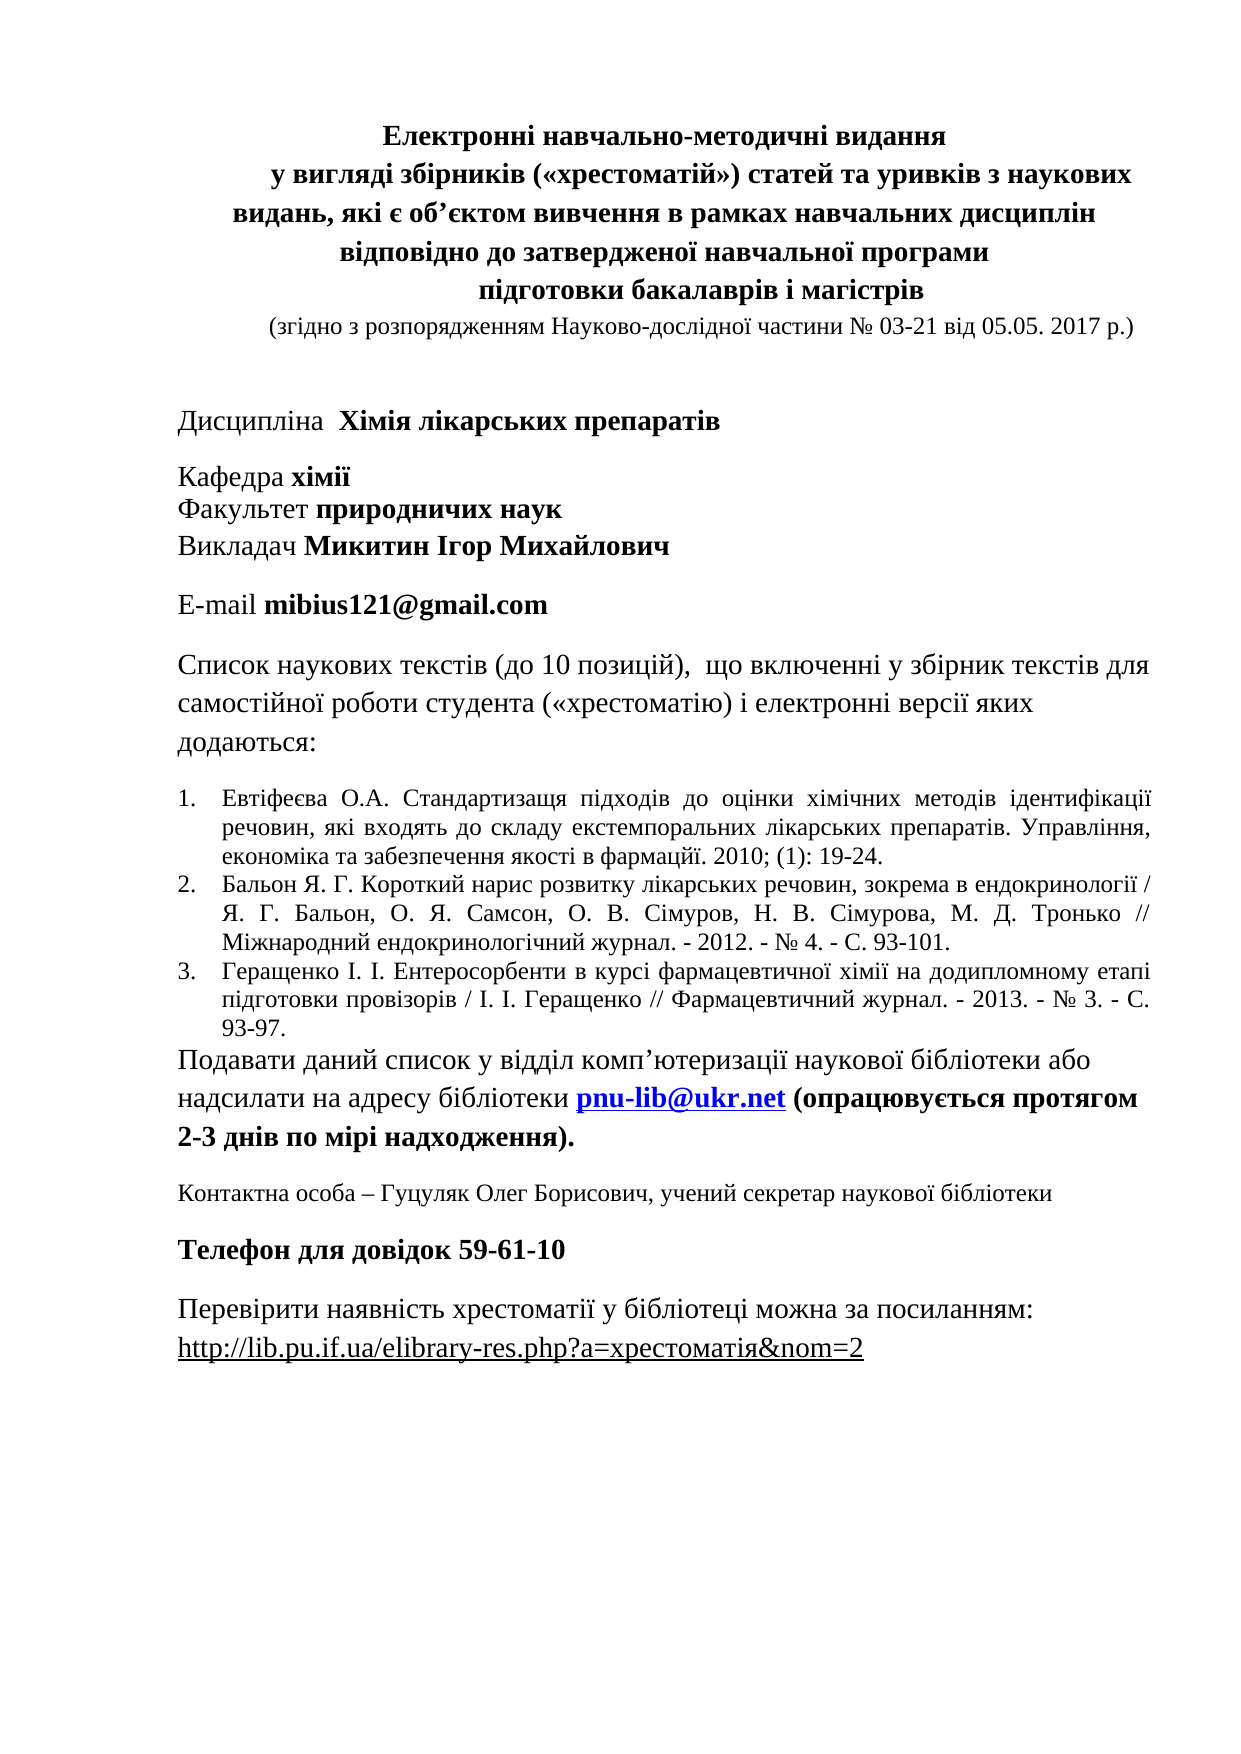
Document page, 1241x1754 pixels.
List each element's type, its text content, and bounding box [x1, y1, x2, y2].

text Перевірити наявність хрестоматії у бібліотеці можна за посиланням: http://lib.pu.if.ua/elibrary-res.php?a=хрестоматія&nom=2 [177, 1292, 1152, 1364]
text (згідно з розпорядженням Науково-дослідної частини № 03-21 від 05.05. 2017 р.) [177, 311, 1152, 339]
text Викладач Микитин Ігор Михайлович [177, 528, 1152, 562]
text підготовки бакалаврів і магістрів [177, 272, 1152, 306]
list Бальон Я. Г. Короткий нарис розвитку лікарських речовин, зокрема в ендокринології / Я. Г. Бальон, О. Я. Самсон, О. В. Сімуров, Н. В. Сімурова, М. Д. Тронько // Міжнародний ендокринологічний журнал. - 2012. - № 4. - С. 93-101. [177, 869, 1152, 956]
text Кафедра хімії [177, 463, 1152, 492]
text Список наукових текстів (до 10 позицій), що включенні у збірник текстів для самостійної роботи студента («хрестоматію) і електронні версії яких додаються: [177, 647, 1152, 757]
list Евтіфеєва O.A. Стандартизащя пiдходiв до оцінки хiмiчних методiв ідентифікації речовин, які входять до складу екстемпоральних лікарських препаратів. Управління, економіка та забезпечення якості в фармацйї. 2010; (1): 19-24. [177, 783, 1152, 869]
text Дисципліна Хімія лікарських препаратів [177, 403, 1152, 437]
text Електронні навчально-методичні видання [177, 118, 1152, 152]
text Подавати даний список у відділ комп’ютеризації наукової бібліотеки або надсилати на адресу бібліотеки pnu-lib@ukr.net (опрацювується протягом 2-3 днів по мірі надходження). [177, 1042, 1152, 1153]
list Геращенко І. І. Ентеросорбенти в курсі фармацевтичної хімії на додипломному етапі підготовки провізорів / І. І. Геращенко // Фармацевтичний журнал. - 2013. - № 3. - С. 93-97. [177, 956, 1152, 1042]
text у вигляді збірників («хрестоматій») статей та уривків з наукових видань, які є об’єктом вивчення в рамках навчальних дисциплін відповідно до затвердженої навчальної програми [177, 157, 1152, 267]
text Факультет природничих наук [177, 495, 1152, 524]
text Телефон для довідок 59-61-10 [177, 1232, 1152, 1266]
text Контактна особа – Гуцуляк Олег Борисович, учений секретар наукової бібліотеки [177, 1178, 1152, 1207]
text E-mail mibius121@gmail.com [177, 587, 1152, 621]
